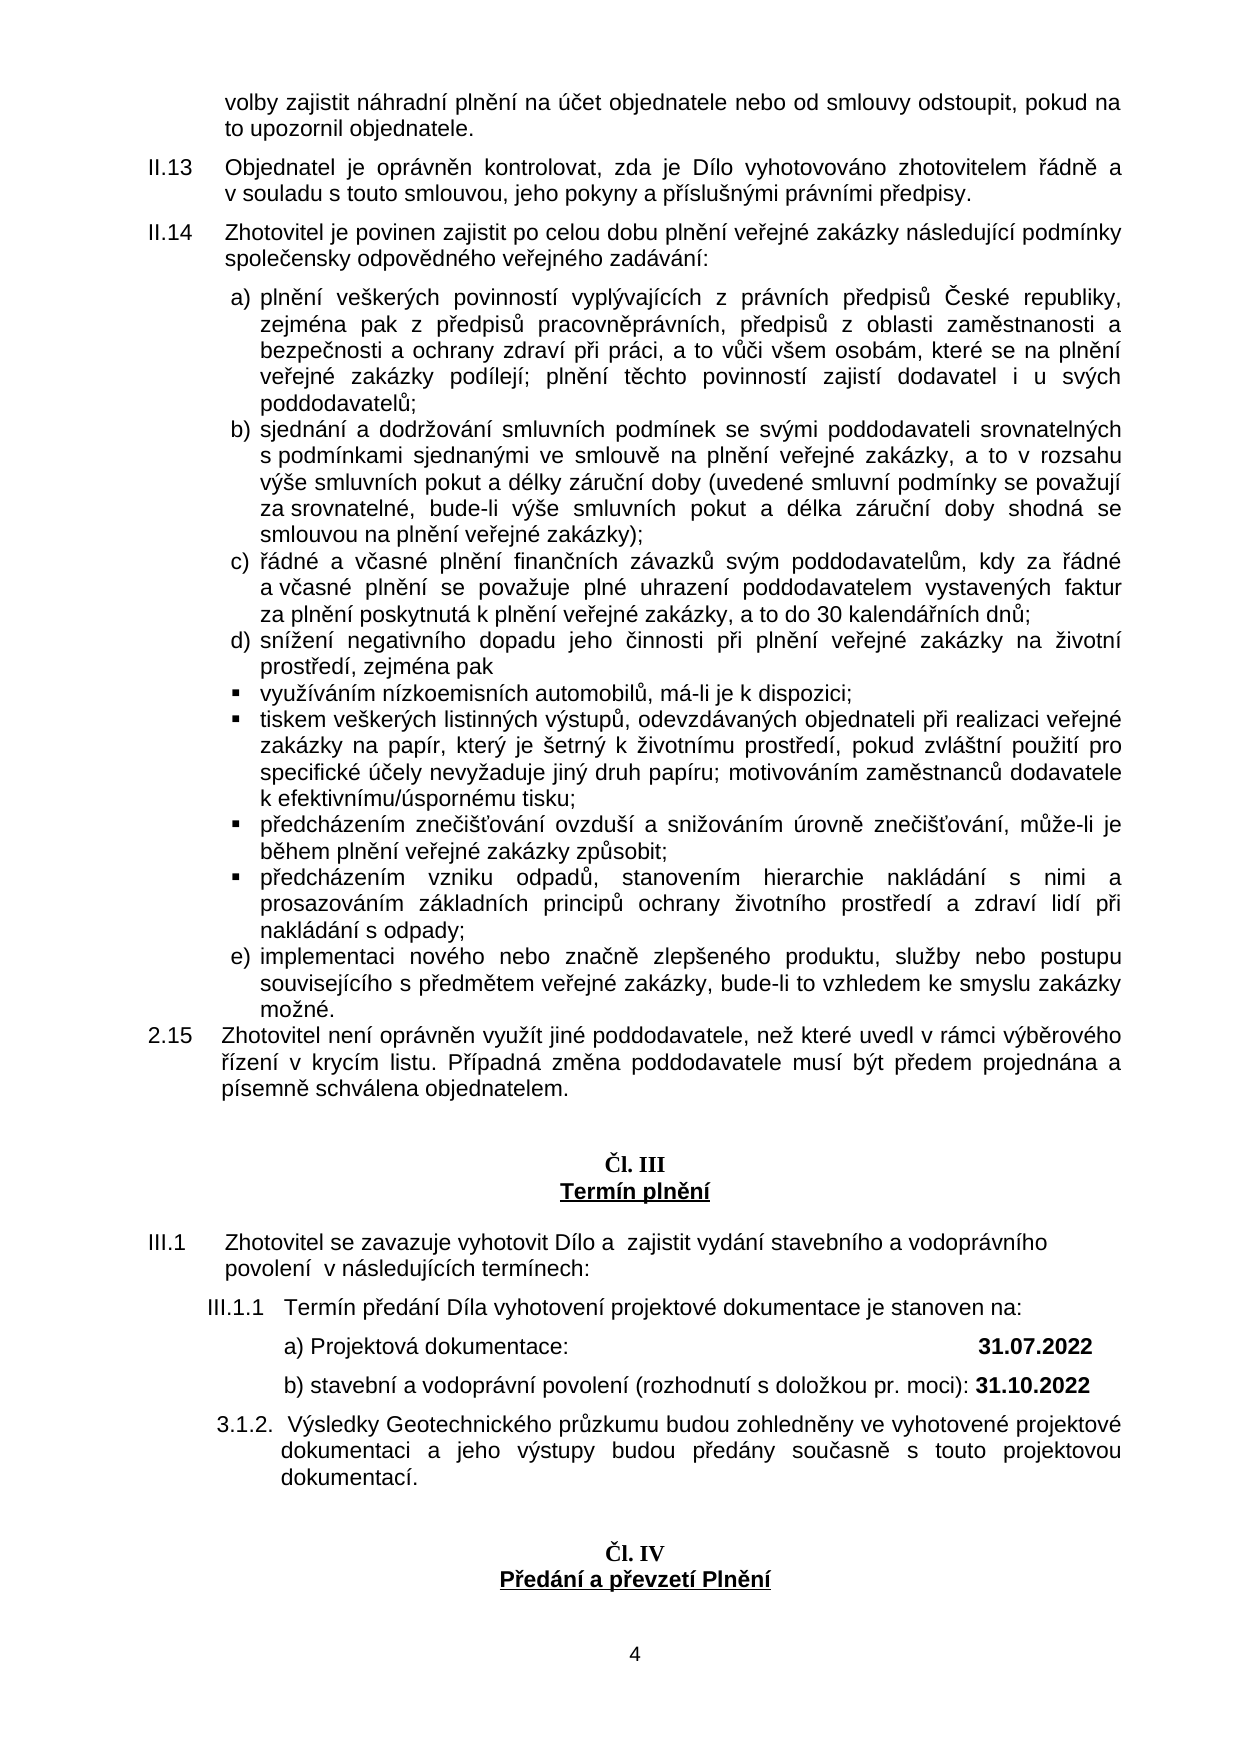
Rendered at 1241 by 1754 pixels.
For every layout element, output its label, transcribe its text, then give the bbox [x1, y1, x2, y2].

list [148, 89, 1122, 141]
list a) Projektová dokumentace: 31.07.2022 [283, 1333, 1122, 1359]
list Zhotovitel se zavazuje vyhotovit Dílo a zajistit vydání stavebního a vodoprávního povolení v následujících termínech: [148, 1229, 1122, 1282]
list 3.1.2. Výsledky Geotechnického průzkumu budou zohledněny ve vyhotovené projektové dokumentaci a jeho výstupy budou předány současně s touto projektovou dokumentací. [148, 1411, 1122, 1490]
list předcházením znečišťování ovzduší a snižováním úrovně znečišťování, může-li je během plnění veřejné zakázky způsobit; [230, 811, 1122, 864]
list Objednatel je oprávněn kontrolovat, zda je Dílo vyhotovováno zhotovitelem řádně a v souladu s touto smlouvou, jeho pokyny a příslušnými právními předpisy. [148, 154, 1122, 207]
list řádné a včasné plnění finančních závazků svým poddodavatelům, kdy za řádné a včasné plnění se považuje plné uhrazení poddodavatelem vystavených faktur za plnění poskytnutá k plnění veřejné zakázky, a to do 30 kalendářních dnů; [230, 548, 1122, 627]
text Termín plnění [148, 1151, 1122, 1204]
list sjednání a dodržování smluvních podmínek se svými poddodavateli srovnatelných s podmínkami sjednanými ve smlouvě na plnění veřejné zakázky, a to v rozsahu výše smluvních pokut a délky záruční doby (uvedené smluvní podmínky se považují za srovnatelné, bude-li výše smluvních pokut a délka záruční doby shodná se smlouvou na plnění veřejné zakázky); [230, 416, 1122, 548]
list Termín předání Díla vyhotovení projektové dokumentace je stanoven na: [207, 1294, 1122, 1321]
list využíváním nízkoemisních automobilů, má-li je k dispozici; [230, 679, 1122, 706]
list plnění veškerých povinností vyplývajících z právních předpisů České republiky, zejména pak z předpisů pracovněprávních, předpisů z oblasti zaměstnanosti a bezpečnosti a ochrany zdraví při práci, a to vůči všem osobám, které se na plnění veřejné zakázky podílejí; plnění těchto povinností zajistí dodavatel i u svých poddodavatelů; [230, 284, 1122, 416]
list b) stavební a vodoprávní povolení (rozhodnutí s doložkou pr. moci): 31.10.2022 [283, 1372, 1122, 1398]
text Předání a převzetí Plnění [148, 1540, 1122, 1593]
text 2.15 Zhotovitel není oprávněn využít jiné poddodavatele, než které uvedl v rámci výběrového řízení v krycím listu. Případná změna poddodavatele musí být předem projednána a písemně schválena objednatelem. [148, 1022, 1122, 1101]
list předcházením vzniku odpadů, stanovením hierarchie nakládání s nimi a prosazováním základních principů ochrany životního prostředí a zdraví lidí při nakládání s odpady; [230, 864, 1122, 943]
list implementaci nového nebo značně zlepšeného produktu, služby nebo postupu souvisejícího s předmětem veřejné zakázky, bude-li to vzhledem ke smyslu zakázky možné. [230, 943, 1122, 1022]
list Zhotovitel je povinen zajistit po celou dobu plnění veřejné zakázky následující podmínky společensky odpovědného veřejného zadávání: [148, 219, 1122, 272]
list snížení negativního dopadu jeho činnosti při plnění veřejné zakázky na životní prostředí, zejména pak [230, 627, 1122, 679]
list tiskem veškerých listinných výstupů, odevzdávaných objednateli při realizaci veřejné zakázky na papír, který je šetrný k životnímu prostředí, pokud zvláštní použití pro specifické účely nevyžaduje jiný druh papíru; motivováním zaměstnanců dodavatele k efektivnímu/úspornému tisku; [230, 706, 1122, 811]
